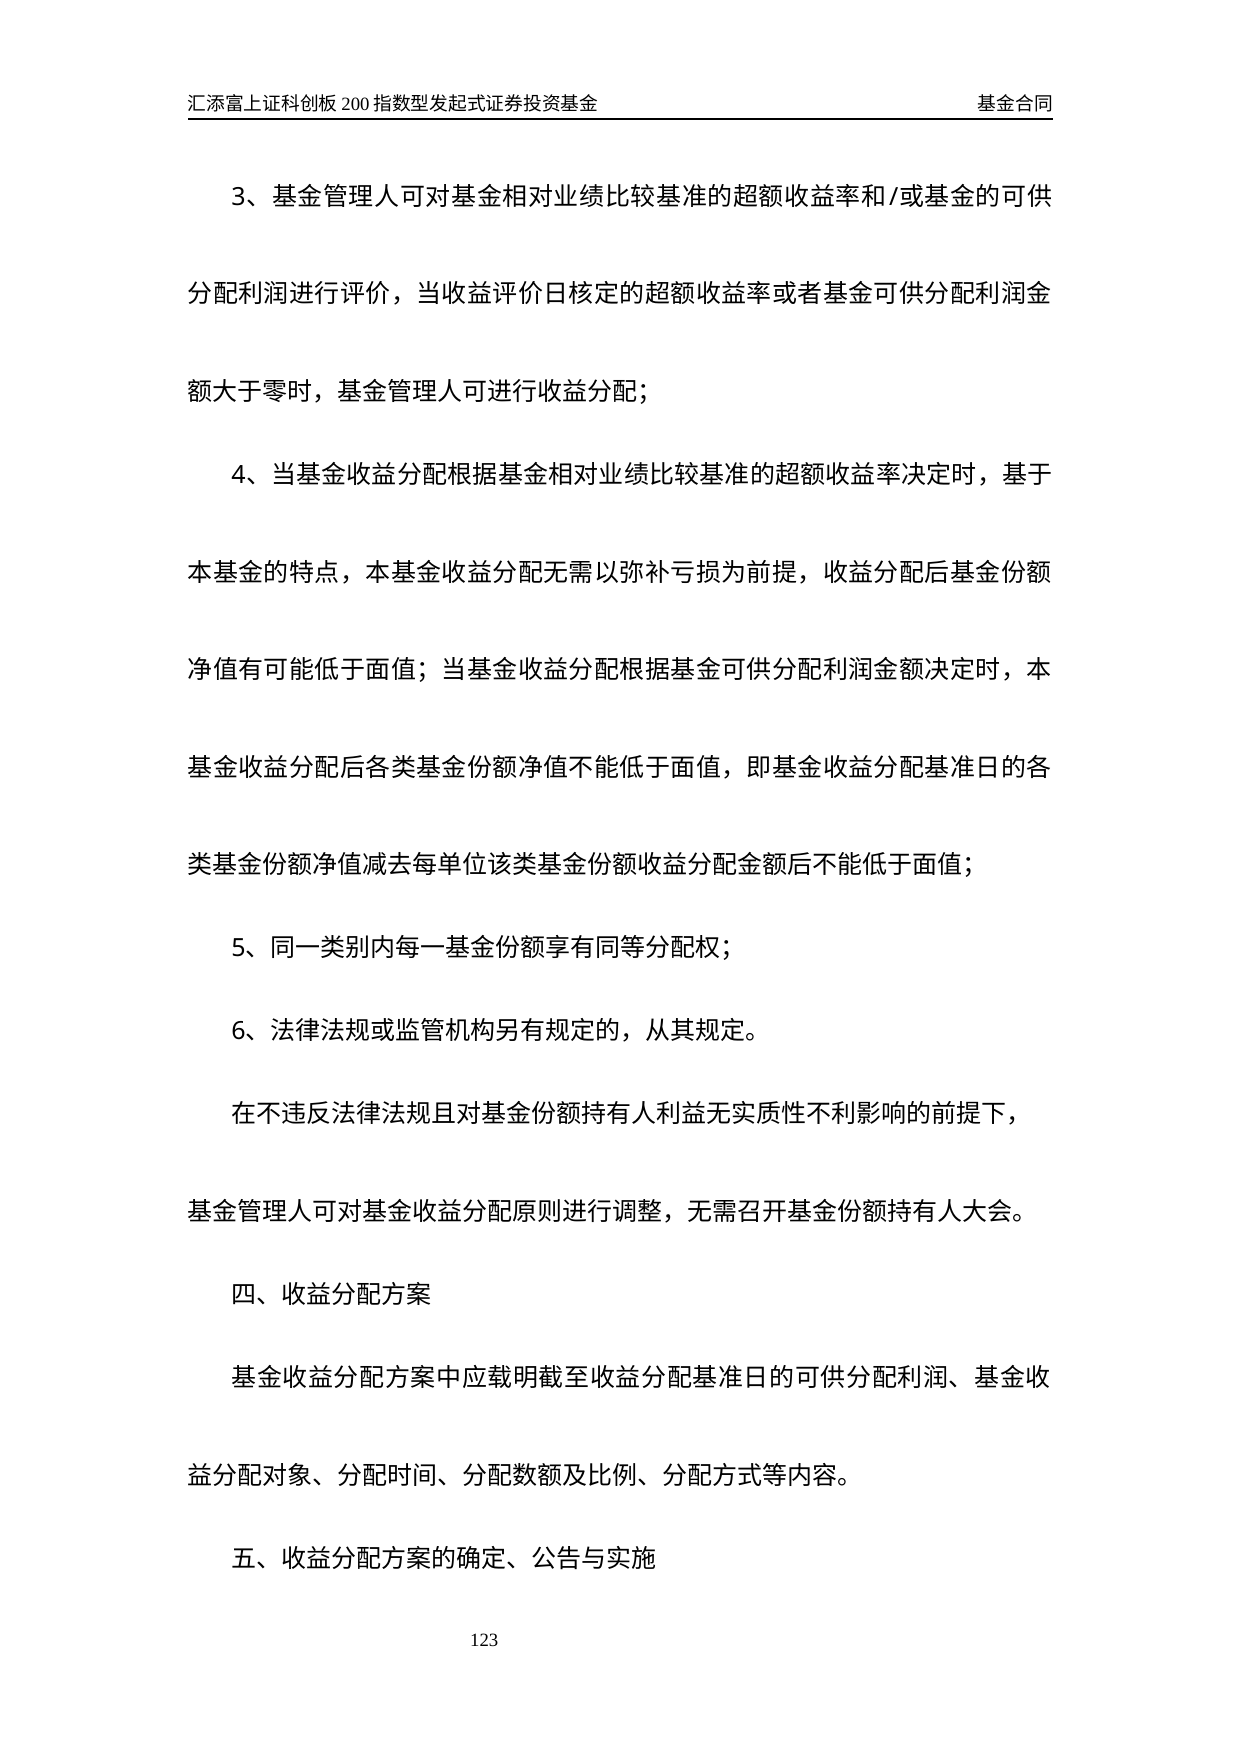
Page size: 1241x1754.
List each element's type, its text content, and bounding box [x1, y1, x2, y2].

text 四、收益分配方案 [187, 1260, 1053, 1325]
text 4、当基金收益分配根据基金相对业绩比较基准的超额收益率决定时，基于本基金的特点，本基金收益分配无需以弥补亏损为前提，收益分配后基金份额净值有可能低于面值；当基金收益分配根据基金可供分配利润金额决定时，本基金收益分配后各类基金份额净值不能低于面值，即基金收益分配基准日的各类基金份额净值减去每单位该类基金份额收益分配金额后不能低于面值； [187, 440, 1053, 895]
text 在不违反法律法规且对基金份额持有人利益无实质性不利影响的前提下，基金管理人可对基金收益分配原则进行调整，无需召开基金份额持有人大会。 [187, 1079, 1053, 1242]
text 五、收益分配方案的确定、公告与实施 [187, 1524, 1053, 1589]
text 6、法律法规或监管机构另有规定的，从其规定。 [187, 996, 1053, 1061]
text 5、同一类别内每一基金份额享有同等分配权； [187, 913, 1053, 978]
text 3、基金管理人可对基金相对业绩比较基准的超额收益率和/或基金的可供分配利润进行评价，当收益评价日核定的超额收益率或者基金可供分配利润金额大于零时，基金管理人可进行收益分配； [187, 162, 1053, 422]
text 基金收益分配方案中应载明截至收益分配基准日的可供分配利润、基金收益分配对象、分配时间、分配数额及比例、分配方式等内容。 [187, 1343, 1053, 1506]
